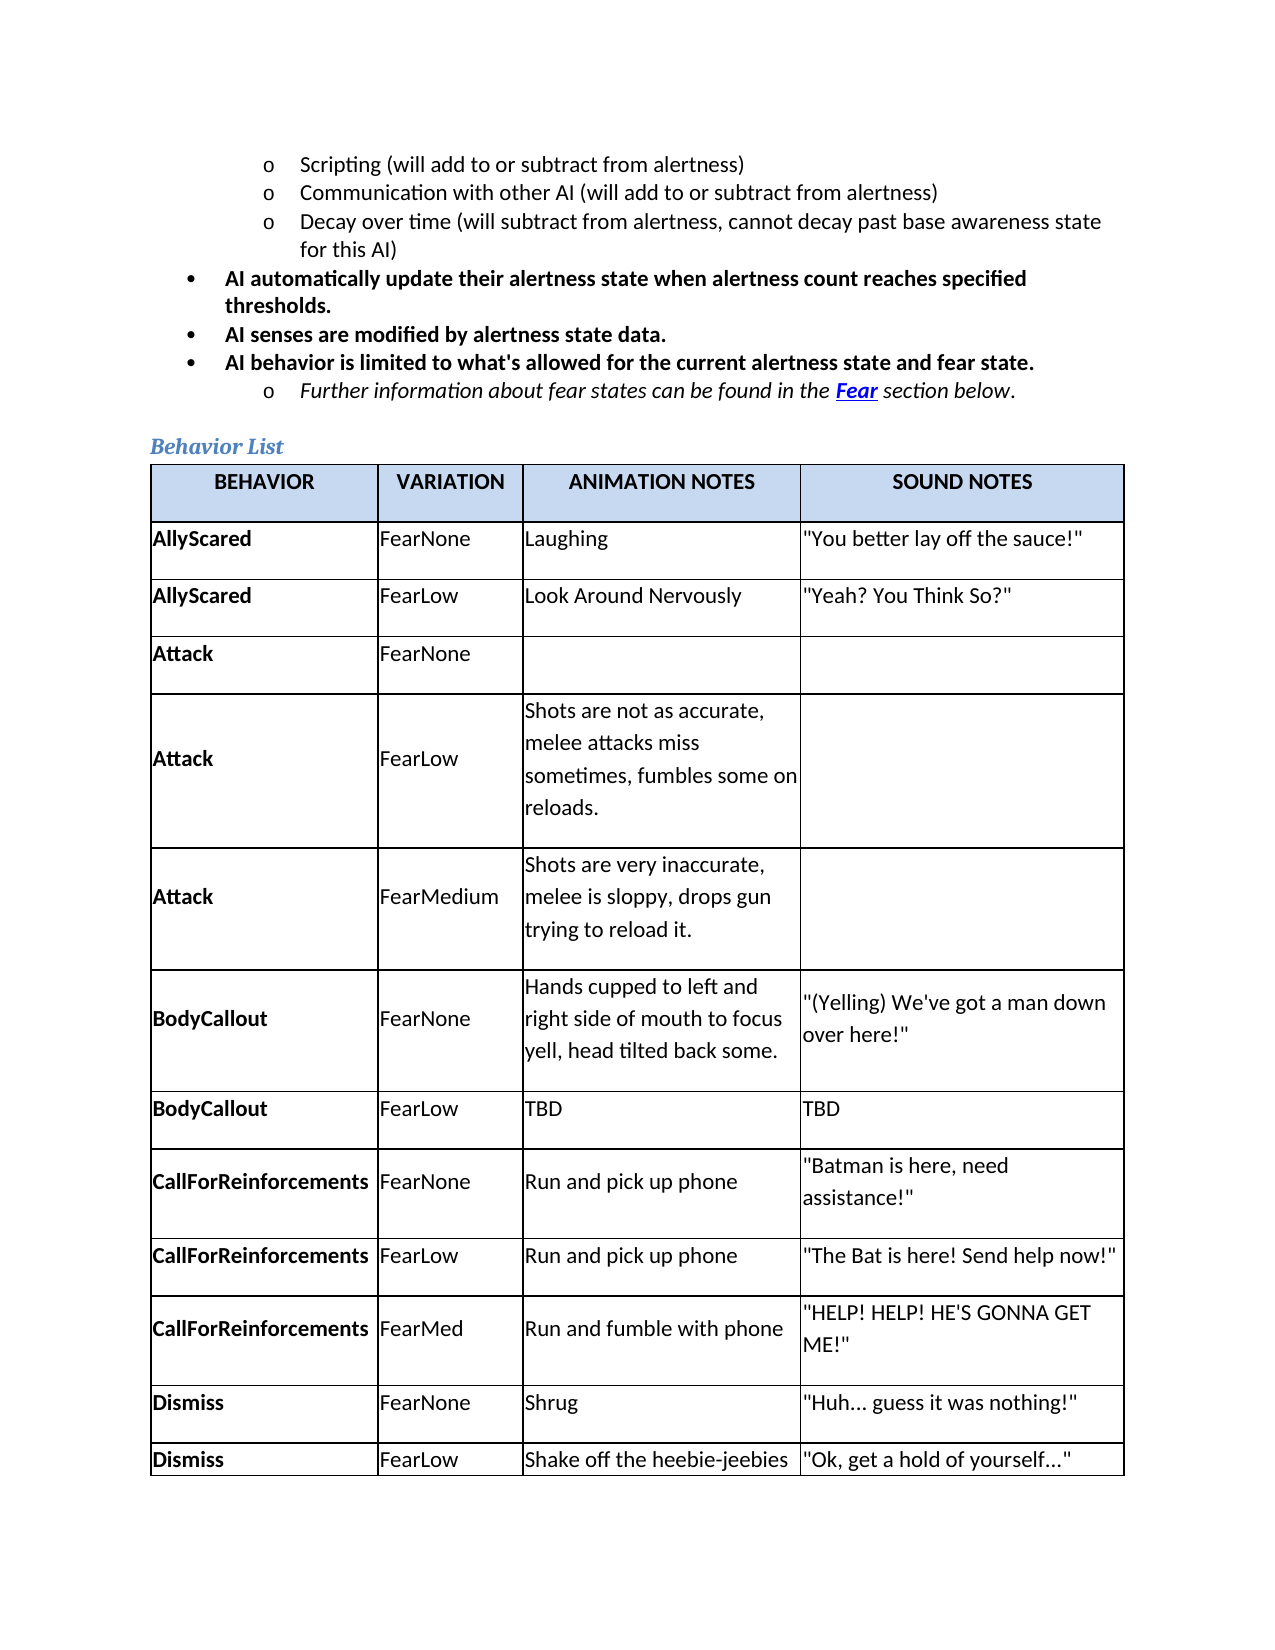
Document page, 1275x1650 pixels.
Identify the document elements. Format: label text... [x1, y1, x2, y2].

table_header [801, 1092, 1123, 1148]
table_header [379, 1444, 522, 1475]
table_header [379, 1297, 522, 1385]
table_header [152, 1239, 377, 1295]
table_header [152, 849, 377, 969]
table_header [524, 1150, 800, 1238]
table_header [524, 1386, 800, 1442]
table_header [379, 1386, 522, 1442]
table_header [801, 849, 1123, 969]
list AI automatically update their alertness state when alertness count reaches specified thresholds. [187, 264, 1125, 320]
table_header [524, 1239, 800, 1295]
table_header [801, 523, 1123, 579]
table_header [152, 1444, 377, 1475]
table_header [524, 1444, 800, 1475]
table_header [801, 695, 1123, 847]
table_header [379, 849, 522, 969]
table_header [801, 580, 1123, 636]
table_header [152, 1386, 377, 1442]
list Scripting (will add to or subtract from alertness) [262, 150, 1125, 178]
table_header [152, 1150, 377, 1238]
table_header [152, 1092, 377, 1148]
table_header [379, 695, 522, 847]
subtitle Behavior List [150, 433, 1125, 460]
table_header [379, 1239, 522, 1295]
table_header [524, 637, 800, 693]
table_header [801, 971, 1123, 1091]
table_header [801, 1150, 1123, 1238]
table_header [379, 971, 522, 1091]
table_header [524, 695, 800, 847]
table_header [801, 1386, 1123, 1442]
table_header [152, 580, 377, 636]
table_header [379, 1092, 522, 1148]
table_header [524, 971, 800, 1091]
table_header [801, 1239, 1123, 1295]
list AI behavior is limited to what's allowed for the current alertness state and fear state. [187, 348, 1125, 376]
table_header [524, 580, 800, 636]
table_header [524, 523, 800, 579]
table_header [801, 1444, 1123, 1475]
list AI senses are modified by alertness state data. [187, 320, 1125, 348]
table_header [379, 637, 522, 693]
table_header [379, 1150, 522, 1238]
table_header [524, 1092, 800, 1148]
list Decay over time (will subtract from alertness, cannot decay past base awareness state for this AI) [262, 207, 1125, 264]
table_header [524, 849, 800, 969]
table_header [801, 637, 1123, 693]
table_header [801, 1297, 1123, 1385]
table_header [152, 637, 377, 693]
list Further information about fear states can be found in the Fear section below. [262, 376, 1125, 404]
table_header [152, 695, 377, 847]
list Communication with other AI (will add to or subtract from alertness) [262, 178, 1125, 207]
table_header [379, 523, 522, 579]
table_header [152, 971, 377, 1091]
table_header [152, 1297, 377, 1385]
table_header [152, 523, 377, 579]
table_header [524, 1297, 800, 1385]
table_header [379, 580, 522, 636]
